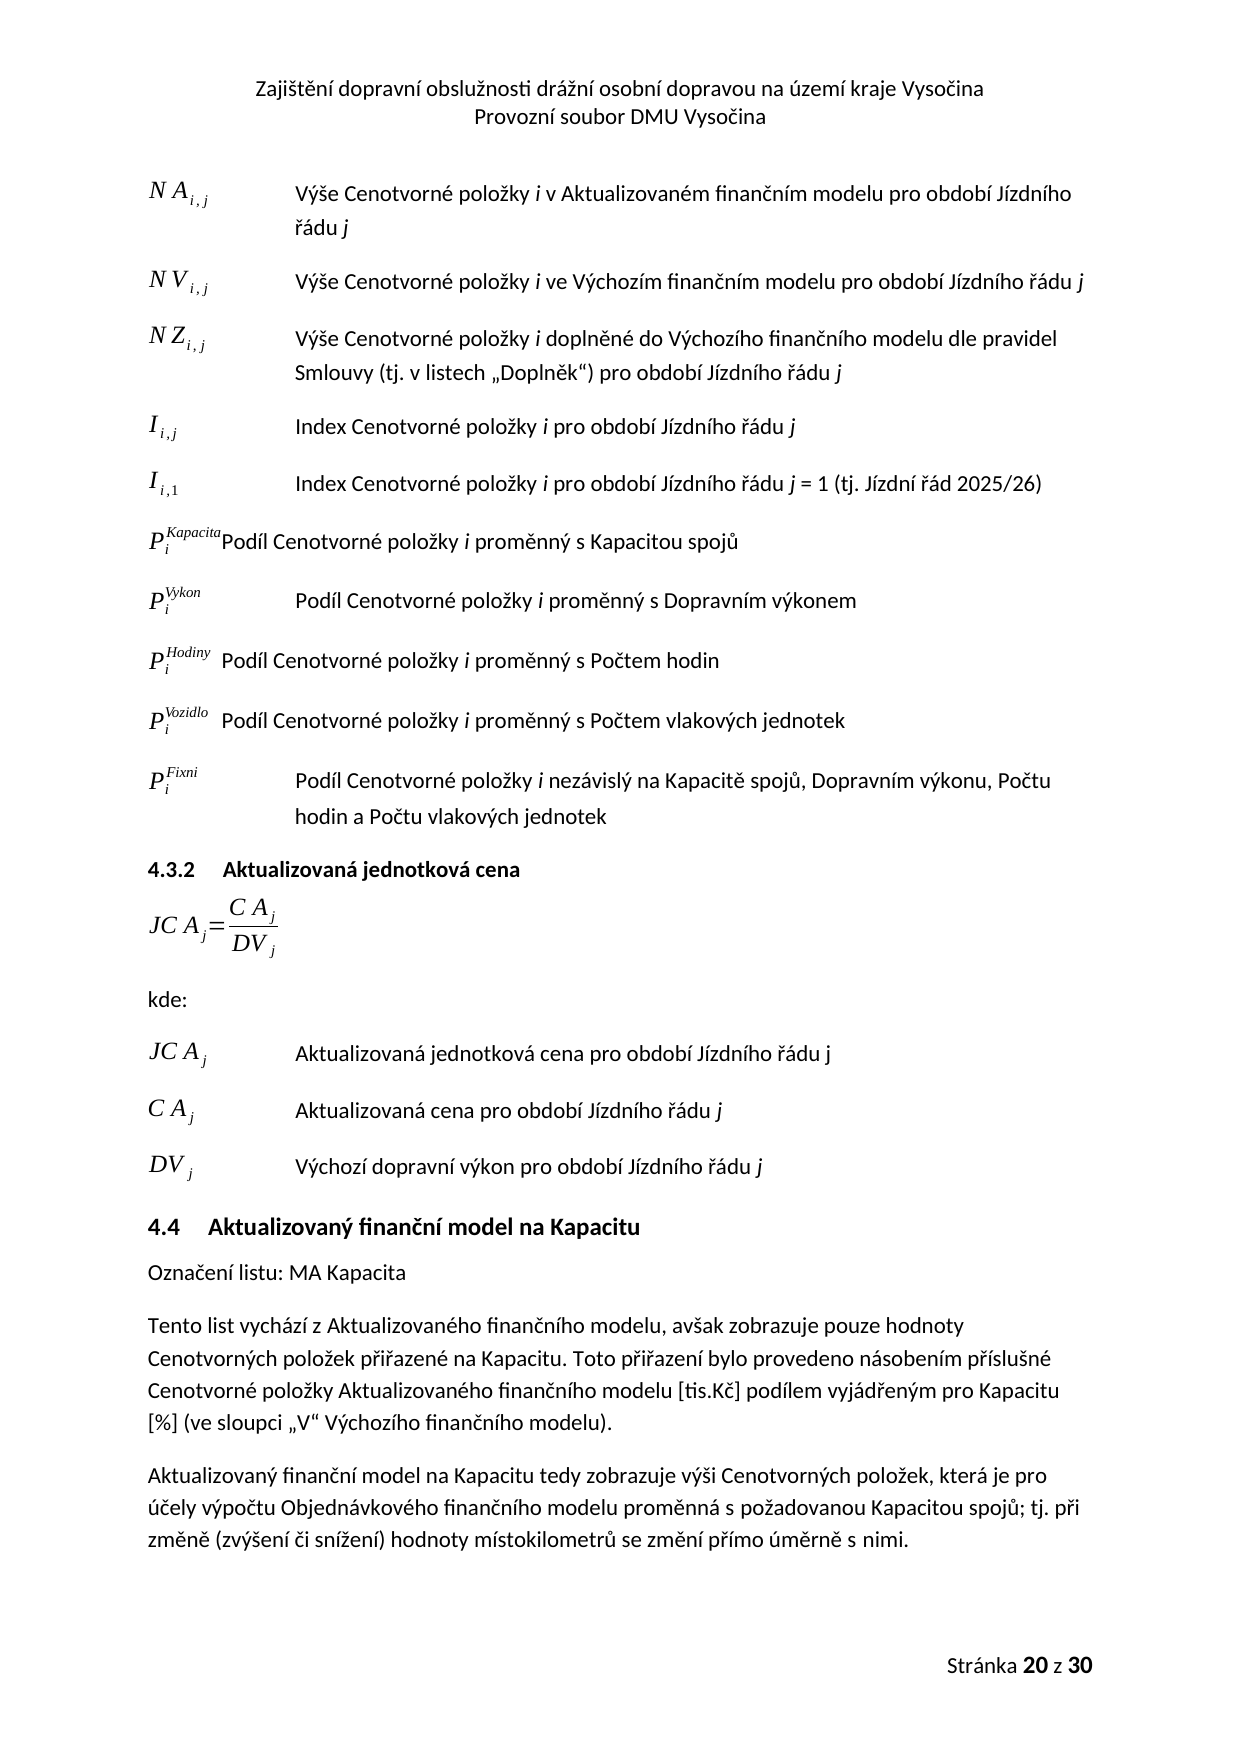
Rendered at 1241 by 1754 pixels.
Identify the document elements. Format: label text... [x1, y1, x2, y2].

text kde: [148, 985, 1092, 1013]
text Podíl Cenotvorné položky i proměnný s Počtem vlakových jednotek [148, 703, 1092, 738]
text Výše Cenotvorné položky i ve Výchozím finančním modelu pro období Jízdního řádu j [148, 266, 1092, 297]
text Tento list vychází z Aktualizovaného finančního modelu, avšak zobrazuje pouze hodnoty Cenotvorných položek přiřazené na Kapacitu. Toto přiřazení bylo provedeno násobením příslušné Cenotvorné položky Aktualizovaného finančního modelu [tis.Kč] podílem vyjádřeným pro Kapacitu [%] (ve sloupci „V“ Výchozího finančního modelu). [148, 1312, 1092, 1436]
text Podíl Cenotvorné položky i proměnný s Dopravním výkonem [148, 583, 1092, 618]
text Podíl Cenotvorné položky i nezávislý na Kapacitě spojů, Dopravním výkonu, Počtu hodin a Počtu vlakových jednotek [148, 763, 1092, 830]
subtitle Aktualizovaná jednotková cena [148, 855, 1092, 883]
text Výše Cenotvorné položky i v Aktualizovaném finančním modelu pro období Jízdního řádu j [148, 177, 1092, 241]
text Aktualizovaná cena pro období Jízdního řádu j [148, 1094, 1092, 1126]
text Aktualizovaná jednotková cena pro období Jízdního řádu j [148, 1038, 1092, 1069]
text Aktualizovaný finanční model na Kapacitu tedy zobrazuje výši Cenotvorných položek, která je pro účely výpočtu Objednávkového finančního modelu proměnná s požadovanou Kapacitou spojů; tj. při změně (zvýšení či snížení) hodnoty místokilometrů se změní přímo úměrně s nimi. [148, 1461, 1092, 1553]
text Výchozí dopravní výkon pro období Jízdního řádu j [148, 1151, 1092, 1182]
subtitle Aktualizovaný finanční model na Kapacitu [148, 1211, 1092, 1242]
text Podíl Cenotvorné položky i proměnný s Kapacitou spojů [148, 523, 1092, 558]
text Index Cenotvorné položky i pro období Jízdního řádu j [148, 411, 1092, 442]
text Podíl Cenotvorné položky i proměnný s Počtem hodin [148, 643, 1092, 678]
text Index Cenotvorné položky i pro období Jízdního řádu j = 1 (tj. Jízdní řád 2025/26) [148, 467, 1092, 498]
text Označení listu: MA Kapacita [148, 1258, 1092, 1287]
text Výše Cenotvorné položky i doplněné do Výchozího finančního modelu dle pravidel Smlouvy (tj. v listech „Doplněk“) pro období Jízdního řádu j [148, 322, 1092, 386]
